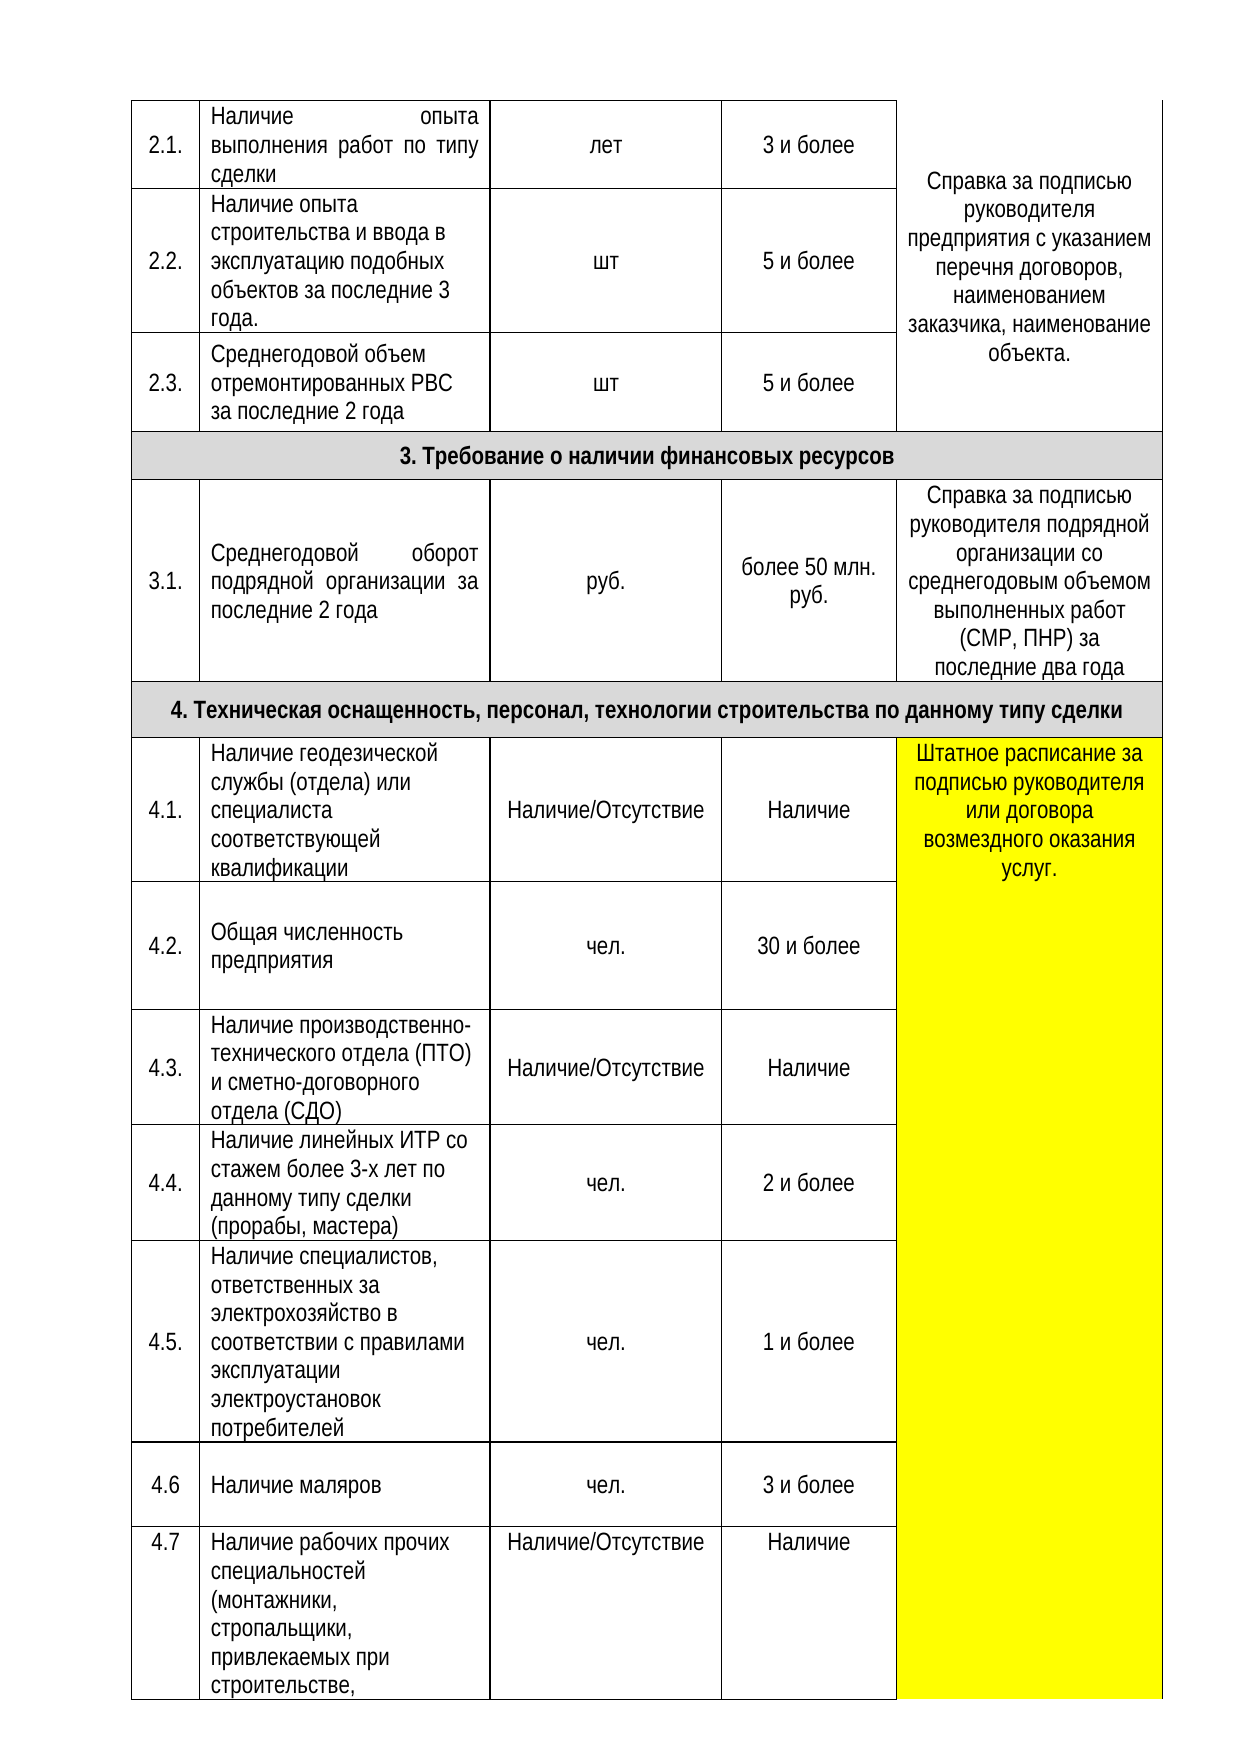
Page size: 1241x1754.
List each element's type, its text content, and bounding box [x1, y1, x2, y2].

table_cell 2 и более [722, 1125, 896, 1240]
table_cell 4.4. [132, 1125, 199, 1240]
table_cell Штатное расписание за подписью руководителя или договора возмездного оказания услуг. [897, 738, 1162, 1699]
table_cell Наличие [722, 1010, 896, 1124]
table_cell Среднегодовой объем отремонтированных РВС за последние 2 года [200, 333, 489, 431]
table_cell 2.1. [132, 101, 199, 188]
table_cell 3. Требование о наличии финансовых ресурсов [132, 432, 1162, 479]
table_cell 5 и более [722, 189, 896, 332]
table_cell Справка за подписью руководителя подрядной организации со среднегодовым объемом выполненных работ (СМР, ПНР) за последние два года [897, 480, 1162, 681]
table_cell 4.3. [132, 1010, 199, 1124]
table_cell Наличие линейных ИТР со стажем более 3-х лет по данному типу сделки (прорабы, мастера) [200, 1125, 489, 1240]
table_cell Наличие/Отсутствие [491, 1527, 721, 1699]
table_cell чел. [491, 1443, 721, 1526]
table_cell 4.2. [132, 882, 199, 1009]
table_cell 2.3. [132, 333, 199, 431]
table_cell Наличие производственно-технического отдела (ПТО) и сметно-договорного отдела (СДО) [200, 1010, 489, 1124]
table_cell Наличие специалистов, ответственных за электрохозяйство в соответствии с правилами эксплуатации электроустановок потребителей [200, 1241, 489, 1441]
table_cell чел. [491, 1125, 721, 1240]
table_cell 4.5. [132, 1241, 199, 1441]
table_cell шт [491, 333, 721, 431]
table_cell шт [491, 189, 721, 332]
table_cell 4.6 [132, 1443, 199, 1526]
table_cell 1 и более [722, 1241, 896, 1441]
table_cell 4. Техническая оснащенность, персонал, технологии строительства по данному типу сделки [132, 682, 1162, 737]
table_cell 3.1. [132, 480, 199, 681]
table_cell более 50 млн. руб. [722, 480, 896, 681]
table_cell чел. [491, 1241, 721, 1441]
table_cell Среднегодовой оборот подрядной организации за последние 2 года [200, 480, 489, 681]
table_cell Наличие/Отсутствие [491, 1010, 721, 1124]
table_cell Наличие [722, 1527, 896, 1699]
table_cell Справка за подписью руководителя предприятия с указанием перечня договоров, наименованием заказчика, наименование объекта. [897, 100, 1162, 431]
table_cell Наличие опыта строительства и ввода в эксплуатацию подобных объектов за последние 3 года. [200, 189, 489, 332]
table_cell Наличие маляров [200, 1443, 489, 1526]
table_cell лет [491, 101, 721, 188]
table_cell 3 и более [722, 1443, 896, 1526]
table_cell 5 и более [722, 333, 896, 431]
table_cell руб. [491, 480, 721, 681]
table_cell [200, 1527, 489, 1699]
table_cell 4.1. [132, 738, 199, 881]
table_cell Наличие опыта выполнения работ по типу сделки [200, 101, 489, 188]
table_cell Наличие [722, 738, 896, 881]
table_cell Наличие/Отсутствие [491, 738, 721, 881]
table_cell Наличие геодезической службы (отдела) или специалиста соответствующей квалификации [200, 738, 489, 881]
table_cell 2.2. [132, 189, 199, 332]
table_cell 4.7 [132, 1527, 199, 1699]
table_cell Общая численность предприятия [200, 882, 489, 1009]
table_cell 3 и более [722, 101, 896, 188]
table_cell чел. [491, 882, 721, 1009]
table_cell 30 и более [722, 882, 896, 1009]
